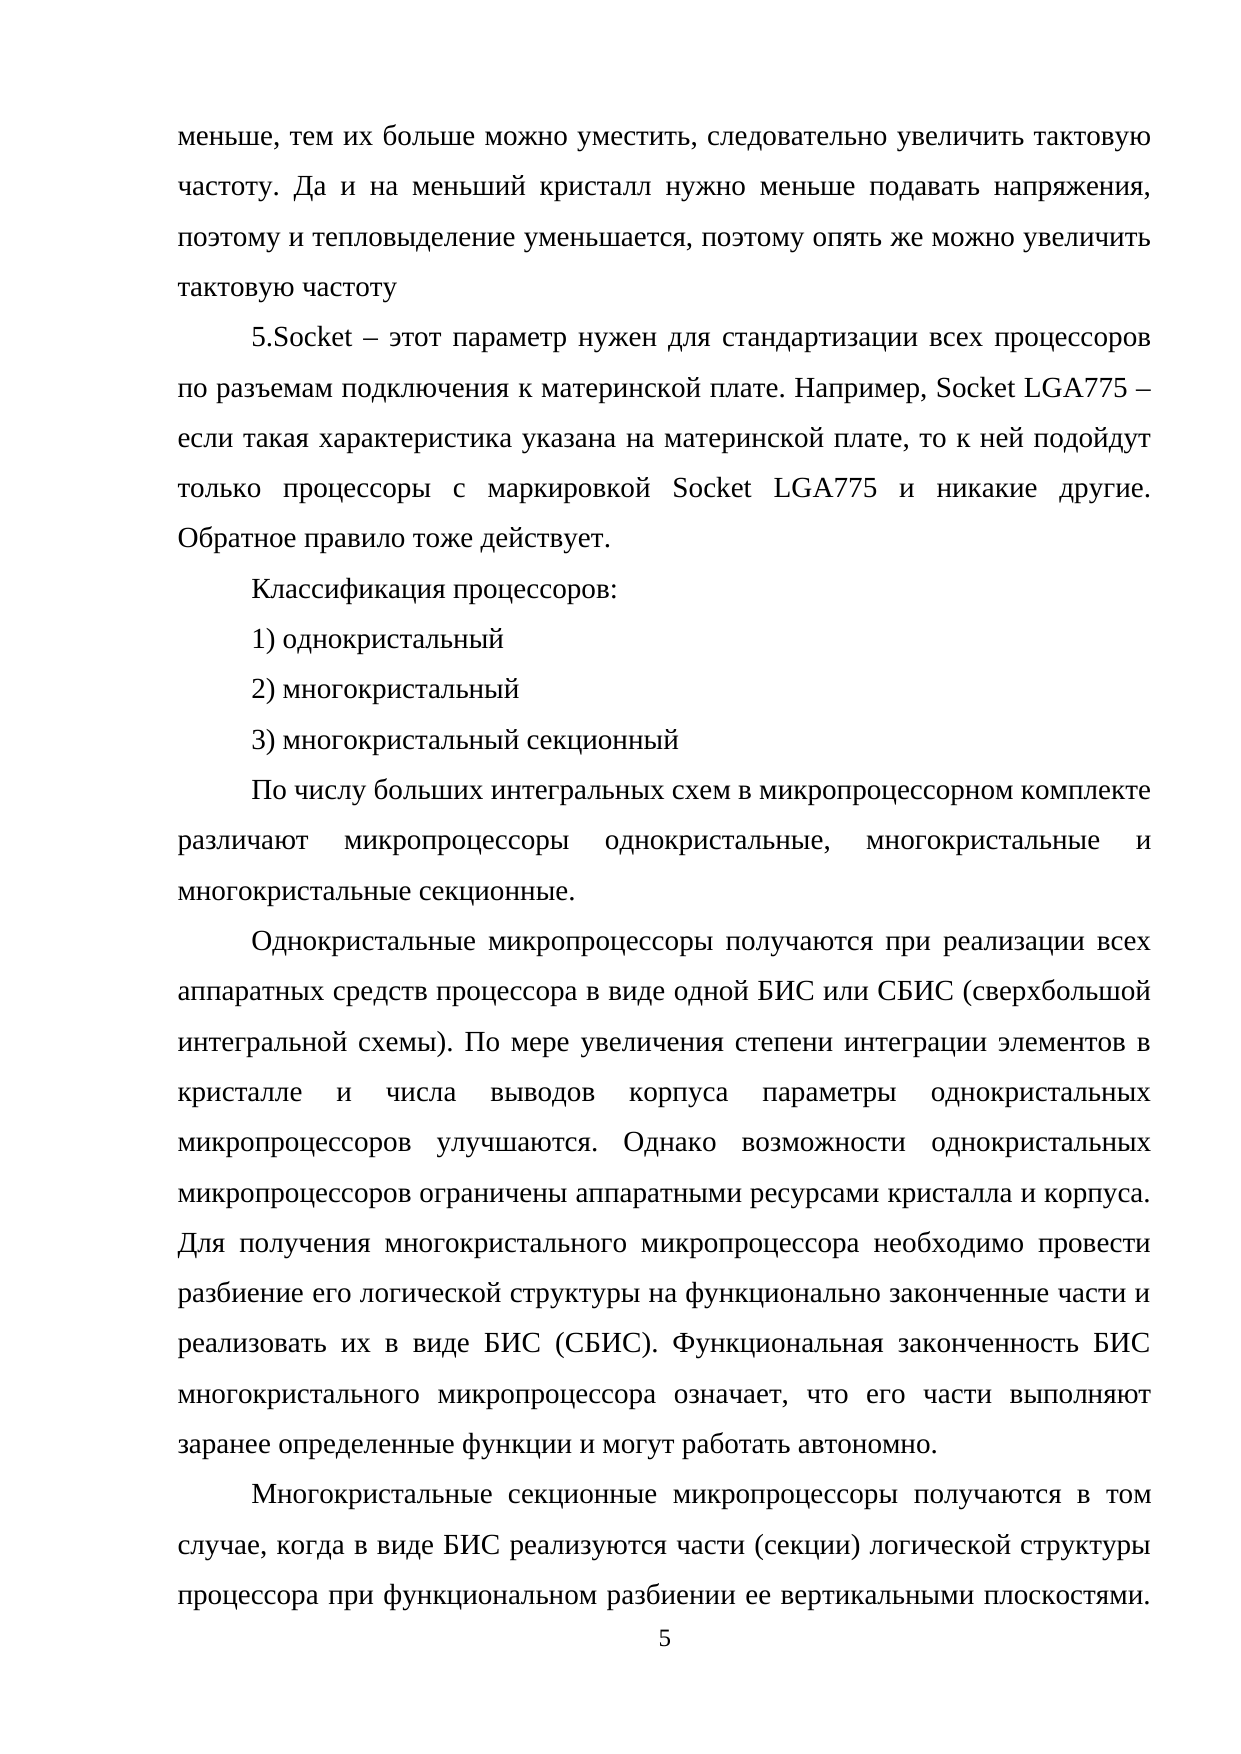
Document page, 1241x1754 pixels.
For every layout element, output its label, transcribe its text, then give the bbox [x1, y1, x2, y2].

text 5.Socket – этот параметр нужен для стандартизации всех процессоров по разъемам подключения к материнской плате. Например, Socket LGA775 – если такая характеристика указана на материнской плате, то к ней подойдут только процессоры с маркировкой Socket LGA775 и никакие другие. Обратное правило тоже действует. [177, 319, 1152, 554]
text Однокристальные микропроцессоры получаются при реализации всех аппаратных средств процессора в виде одной БИС или СБИС (сверхбольшой интегральной схемы). По мере увеличения степени интеграции элементов в кристалле и числа выводов корпуса параметры однокристальных микропроцессоров улучшаются. Однако возможности однокристальных микропроцессоров ограничены аппаратными ресурсами кристалла и корпуса. Для получения многокристального микропроцессора необходимо провести разбиение его логической структуры на функционально законченные части и реализовать их в виде БИС (СБИС). Функциональная законченность БИС многокристального микропроцессора означает, что его части выполняют заранее определенные функции и могут работать автономно. [177, 923, 1152, 1460]
text 1) однокристальный [177, 621, 1152, 655]
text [177, 1477, 1152, 1611]
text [177, 118, 1152, 303]
text Классификация процессоров: [177, 571, 1152, 604]
text 2) многокристальный [177, 672, 1152, 705]
text По числу больших интегральных схем в микропроцессорном комплекте различают микропроцессоры однокристальные, многокристальные и многокристальные секционные. [177, 772, 1152, 906]
text 3) многокристальный секционный [177, 722, 1152, 755]
